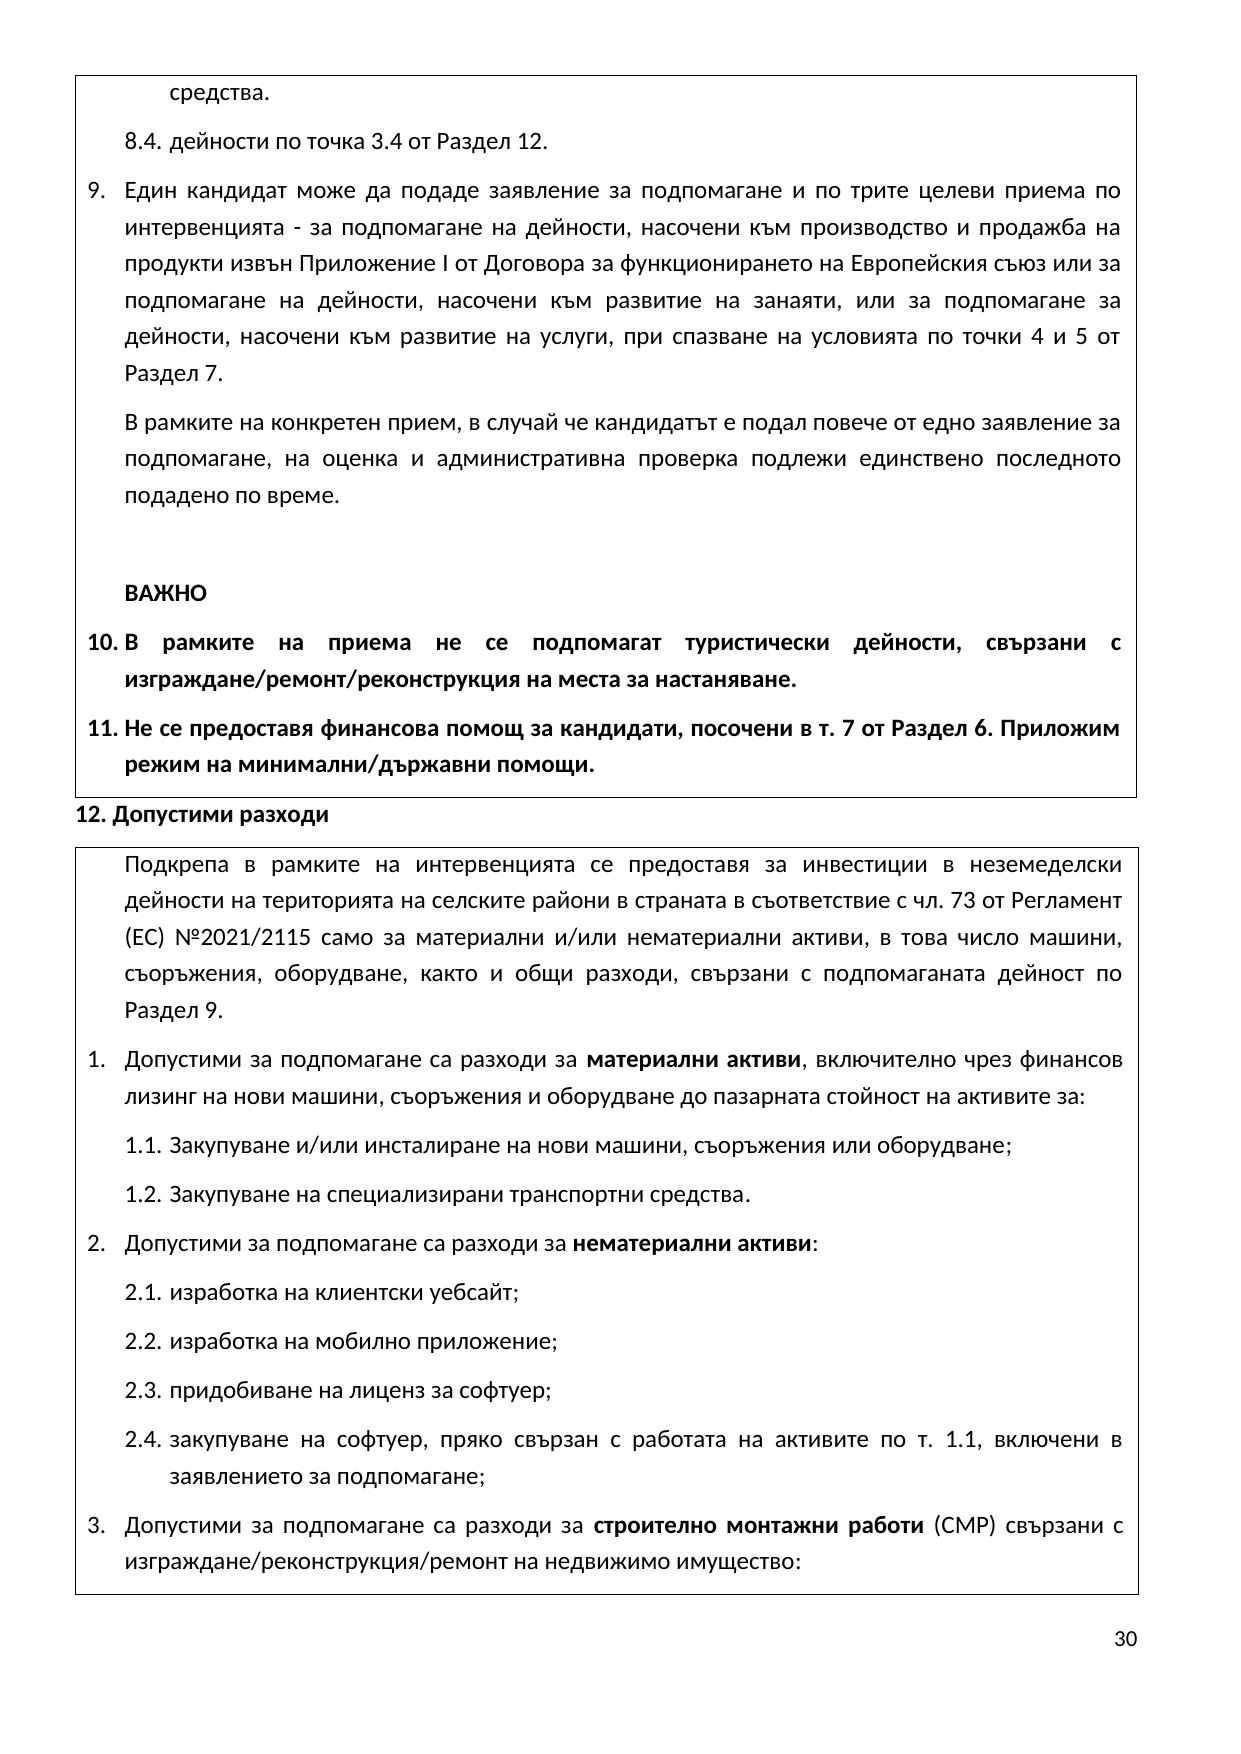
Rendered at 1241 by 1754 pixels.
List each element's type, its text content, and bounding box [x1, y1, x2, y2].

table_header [76, 76, 1136, 797]
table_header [76, 848, 1138, 1594]
subtitle Допустими разходи [75, 798, 1137, 828]
